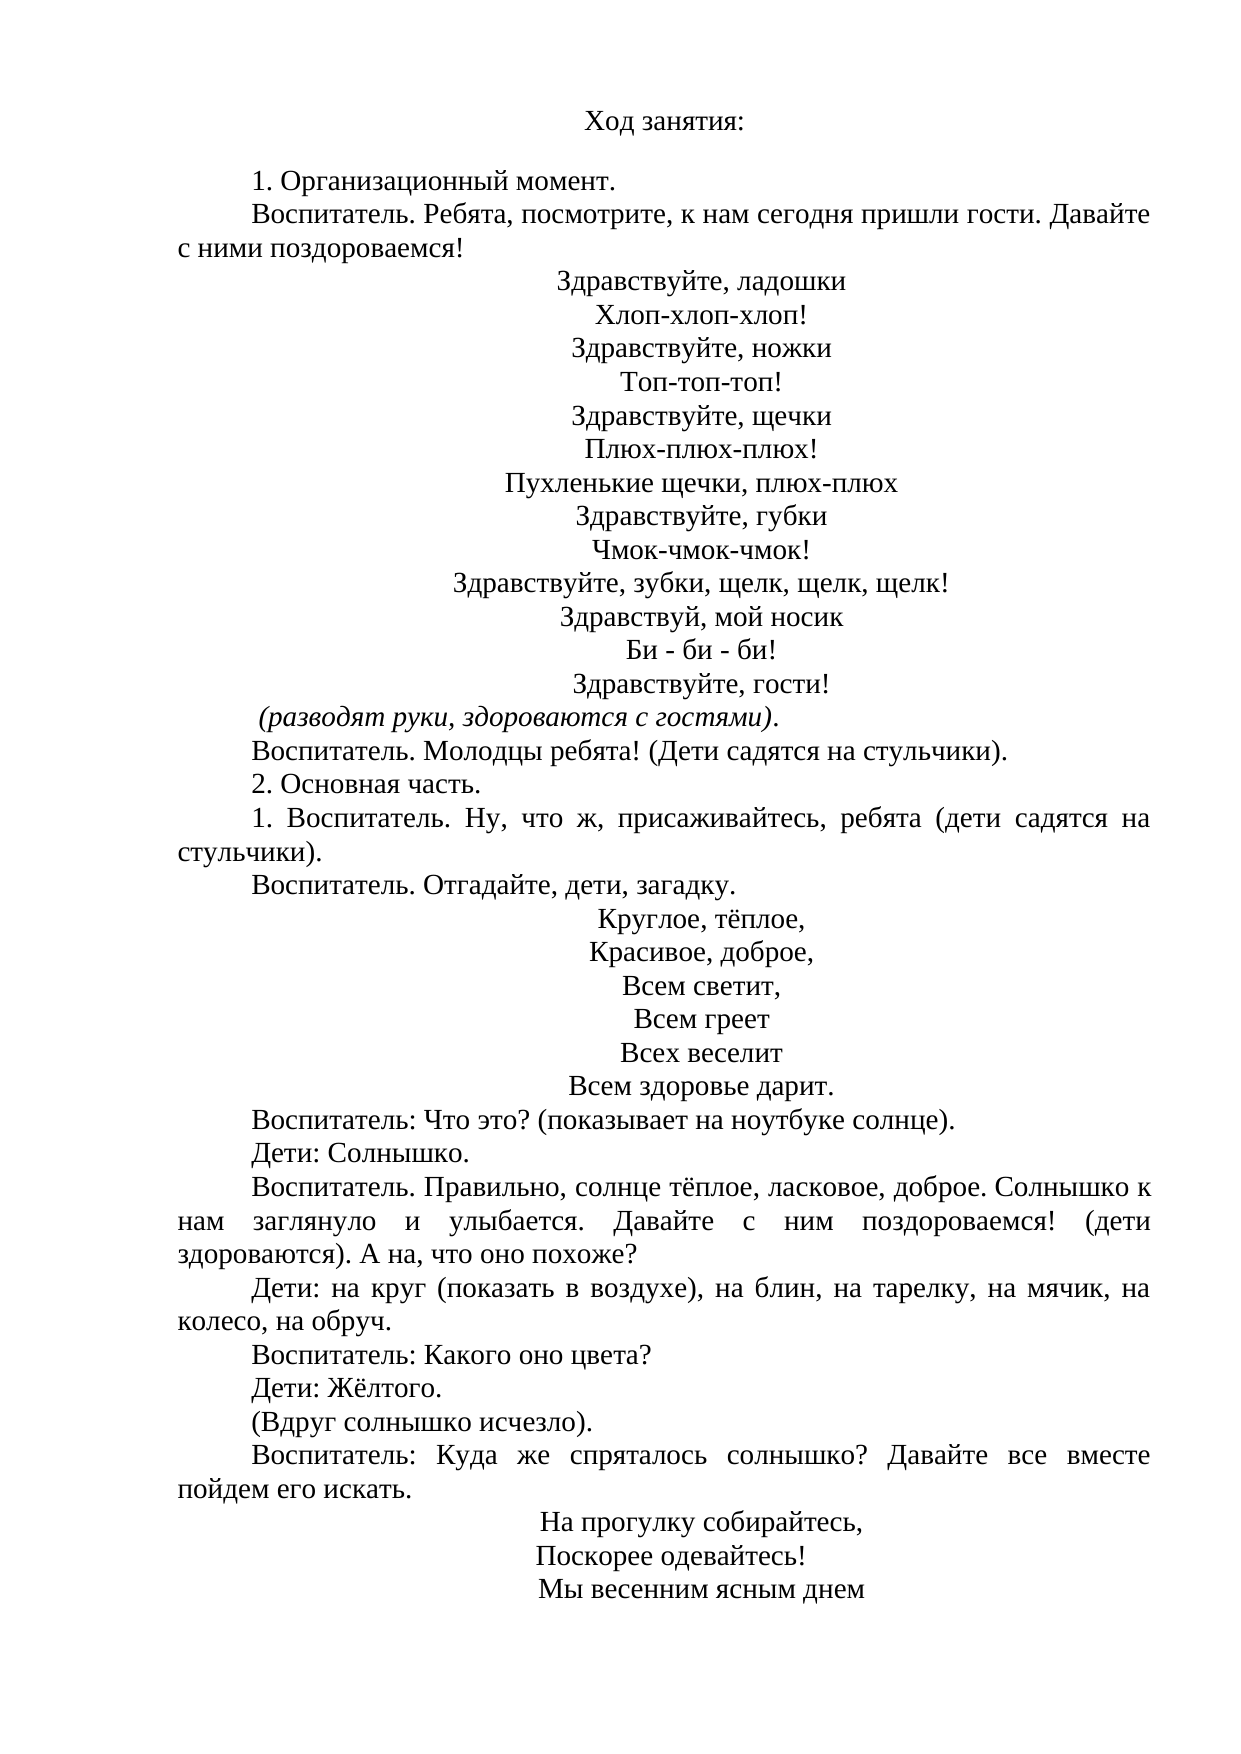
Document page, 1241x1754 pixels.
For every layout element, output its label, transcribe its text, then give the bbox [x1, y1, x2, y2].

text Воспитатель. Отгадайте, дети, загадку. [177, 867, 1152, 901]
text Воспитатель: Какого оно цвета? [177, 1337, 1152, 1370]
text Здравствуйте, щечки [177, 398, 1152, 431]
text Поскорее одевайтесь! [177, 1538, 1152, 1572]
text Здравствуйте, губки [177, 498, 1152, 532]
text Ход занятия: [177, 103, 1152, 137]
text Дети: Жёлтого. [177, 1370, 1152, 1404]
text Воспитатель. Правильно, солнце тёплое, ласковое, доброе. Солнышко к нам заглянуло и улыбается. Давайте с ним поздороваемся! (дети здороваются). А на, что оно похоже? [177, 1169, 1152, 1270]
text Плюх-плюх-плюх! [177, 431, 1152, 465]
text Здравствуй, мой носик [177, 599, 1152, 632]
text Красивое, доброе, [177, 934, 1152, 968]
text Воспитатель: Что это? (показывает на ноутбуке солнце). [177, 1102, 1152, 1136]
text На прогулку собирайтесь, [177, 1504, 1152, 1538]
text (разводят руки, здороваются с гостями). [177, 699, 1152, 733]
text Би - би - би! [177, 632, 1152, 666]
text Чмок-чмок-чмок! [177, 532, 1152, 565]
text Воспитатель: Куда же спряталось солнышко? Давайте все вместе пойдем его искать. [177, 1437, 1152, 1504]
text Всем здоровье дарит. [177, 1068, 1152, 1102]
text Воспитатель. Молодцы ребята! (Дети садятся на стульчики). [177, 733, 1152, 767]
text 1. Воспитатель. Ну, что ж, присаживайтесь, ребята (дети садятся на стульчики). [177, 800, 1152, 867]
text 2. Основная часть. [177, 767, 1152, 800]
text Дети: Солнышко. [177, 1136, 1152, 1169]
text Топ-топ-топ! [177, 364, 1152, 398]
text Хлоп-хлоп-хлоп! [177, 297, 1152, 331]
text Всем светит, [177, 968, 1152, 1001]
text Круглое, тёплое, [177, 901, 1152, 934]
text Здравствуйте, зубки, щелк, щелк, щелк! [177, 565, 1152, 599]
text (Вдруг солнышко исчезло). [177, 1404, 1152, 1437]
text Здравствуйте, ладошки [177, 263, 1152, 297]
text 1. Организационный момент. [177, 163, 1152, 196]
text Здравствуйте, гости! [177, 666, 1152, 699]
text Здравствуйте, ножки [177, 331, 1152, 364]
text Дети: на круг (показать в воздухе), на блин, на тарелку, на мячик, на колесо, на обруч. [177, 1270, 1152, 1337]
text Пухленькие щечки, плюх-плюх [177, 465, 1152, 498]
text Всем греет [177, 1001, 1152, 1035]
text Мы весенним ясным днем [177, 1572, 1152, 1605]
text Всех веселит [177, 1035, 1152, 1068]
text Воспитатель. Ребята, посмотрите, к нам сегодня пришли гости. Давайте с ними поздороваемся! [177, 196, 1152, 263]
